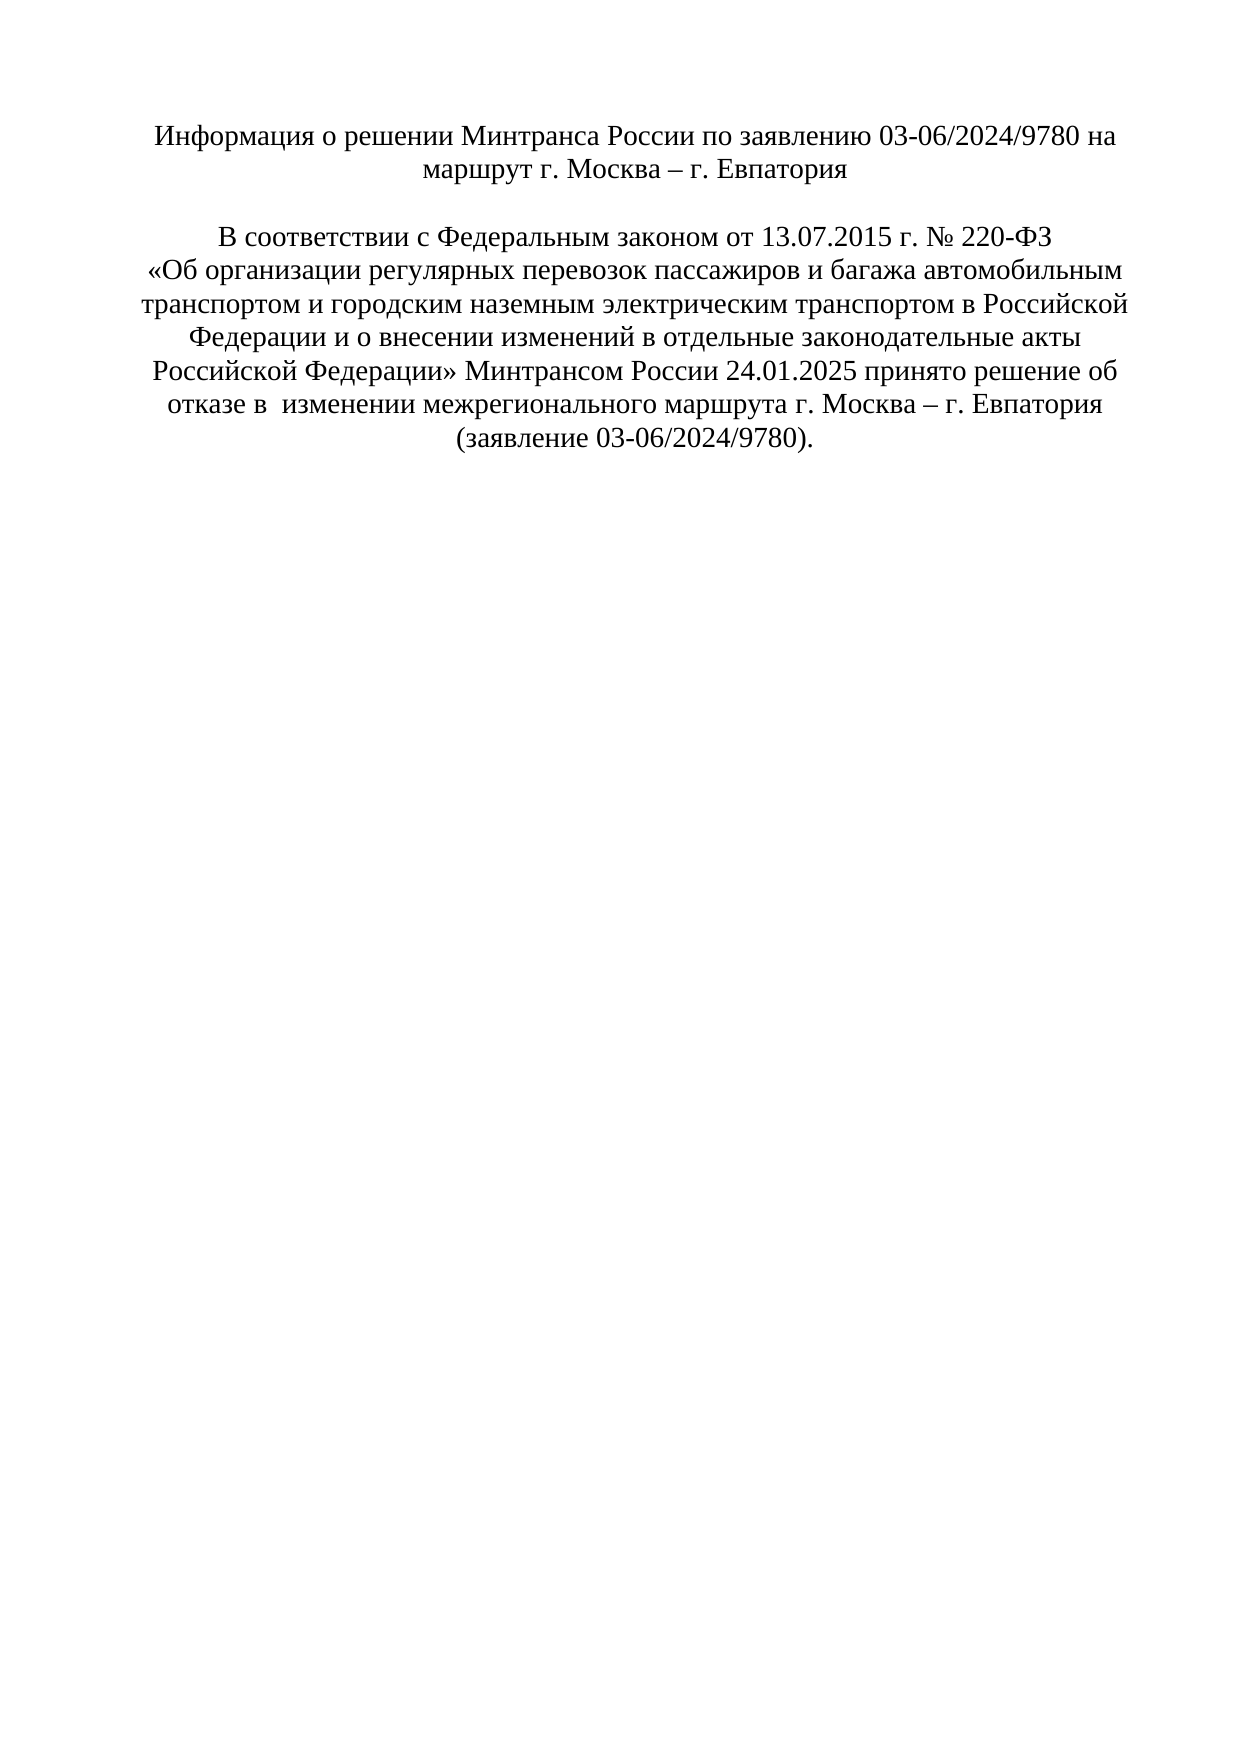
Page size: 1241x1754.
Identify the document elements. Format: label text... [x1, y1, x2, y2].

text В соответствии с Федеральным законом от 13.07.2015 г. № 220-ФЗ «Об организации регулярных перевозок пассажиров и багажа автомобильным транспортом и городским наземным электрическим транспортом в Российской Федерации и о внесении изменений в отдельные законодательные акты Российской Федерации» Минтрансом России 24.01.2025 принято решение об отказе в изменении межрегионального маршрута г. Москва – г. Евпатория (заявление 03-06/2024/9780). [118, 219, 1152, 453]
text Информация о решении Минтранса России по заявлению 03-06/2024/9780 на маршрут г. Москва – г. Евпатория [118, 118, 1152, 185]
